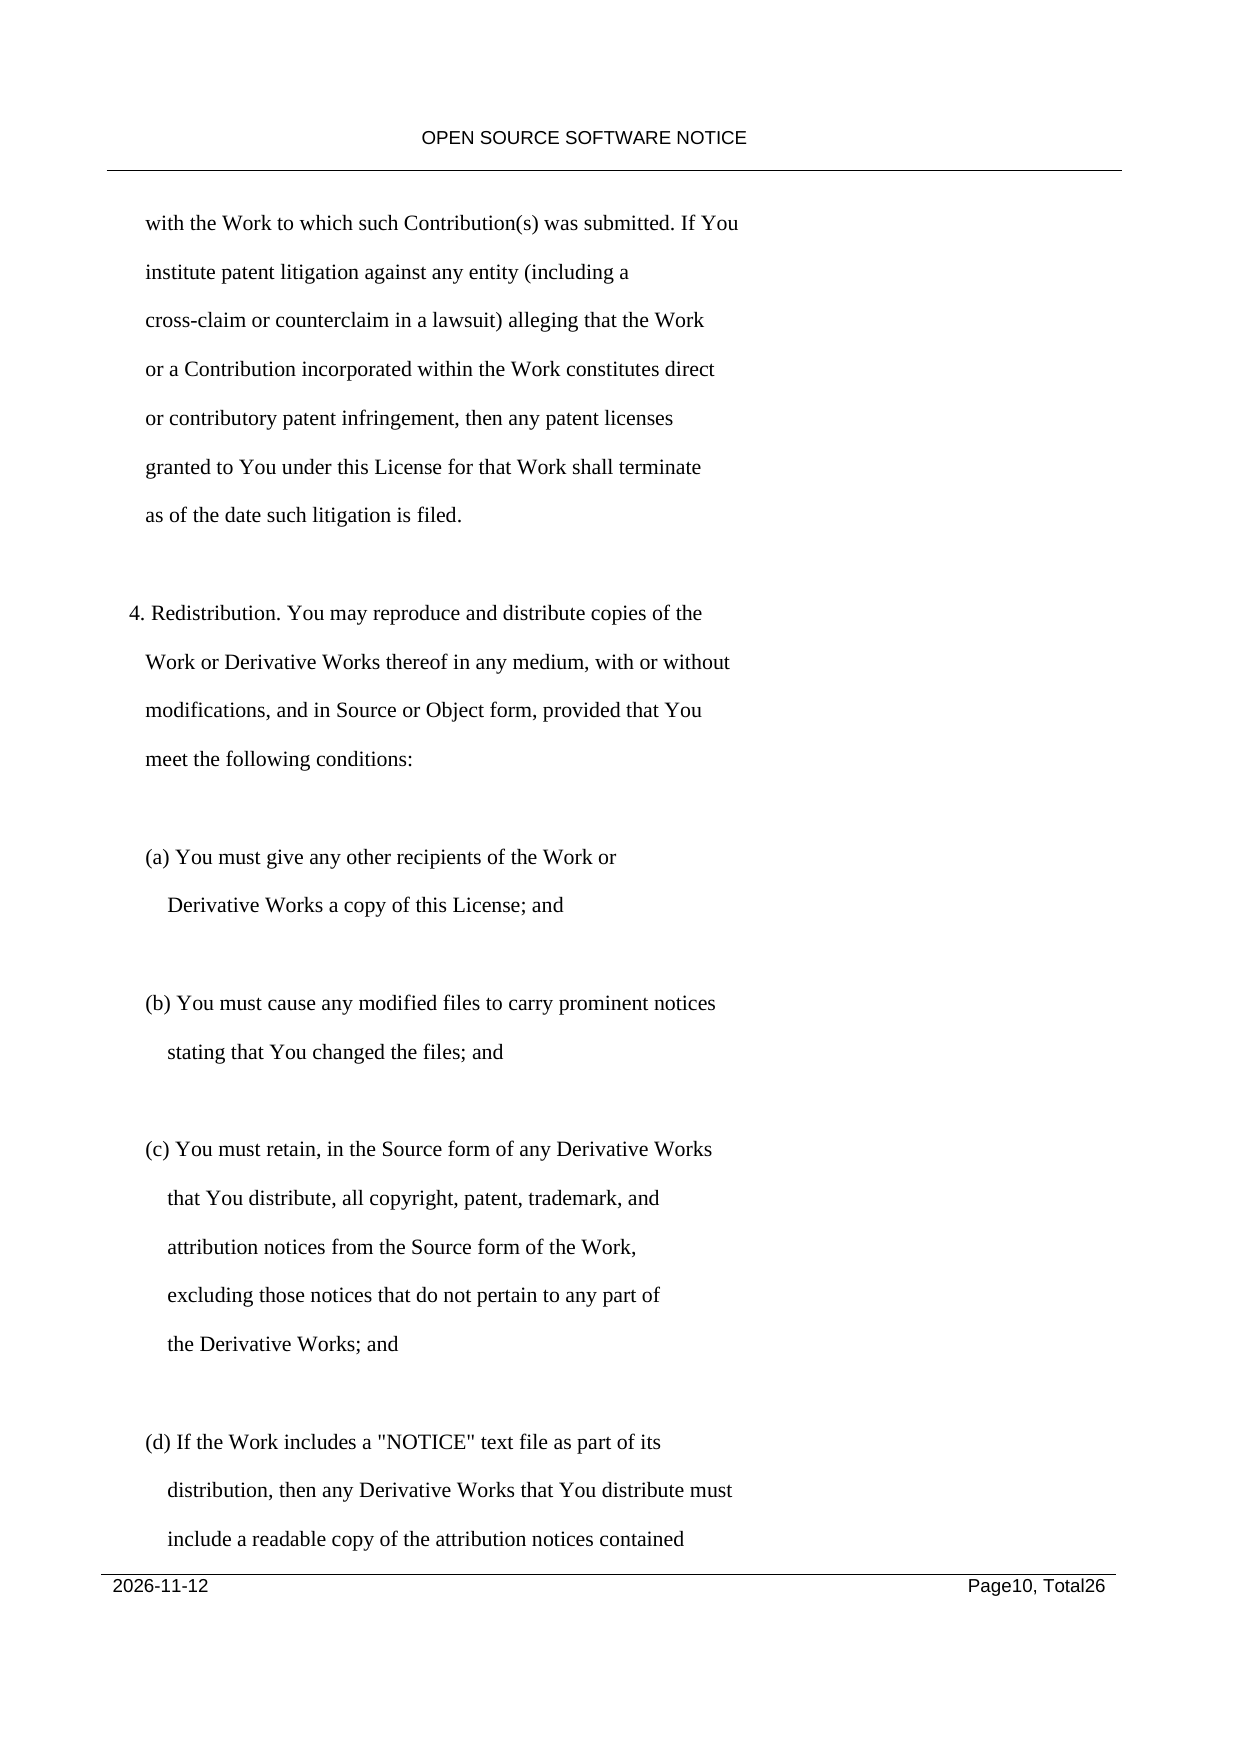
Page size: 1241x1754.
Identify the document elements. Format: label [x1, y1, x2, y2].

text [112, 206, 1128, 1555]
